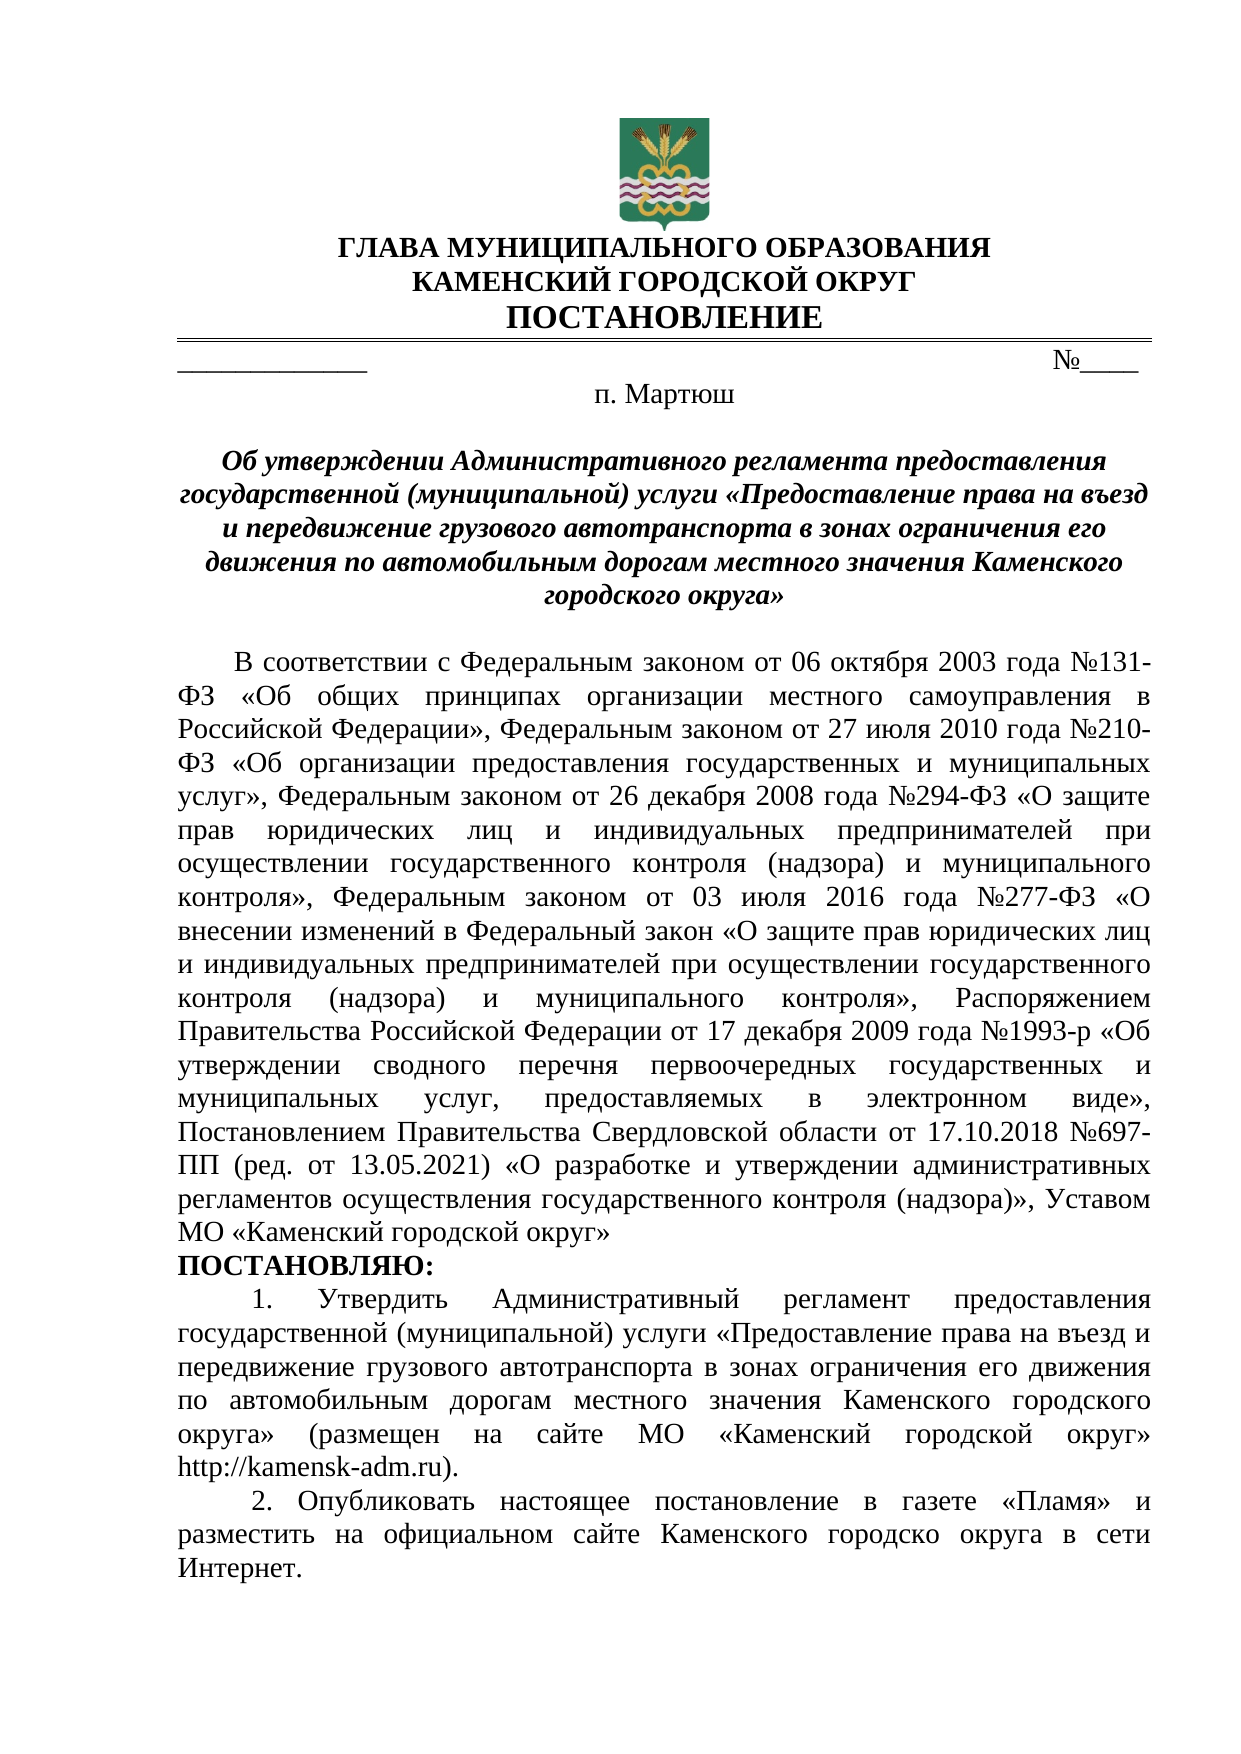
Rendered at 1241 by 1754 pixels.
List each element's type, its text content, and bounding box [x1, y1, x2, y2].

text 2. Опубликовать настоящее постановление в газете «Пламя» и разместить на официальном сайте Каменского городско округа в сети Интернет. [177, 1483, 1152, 1583]
text 1. Утвердить Административный регламент предоставления государственной (муниципальной) услуги «Предоставление права на въезд и передвижение грузового автотранспорта в зонах ограничения его движения по автомобильным дорогам местного значения Каменского городского округа» (размещен на сайте МО «Каменский городской округ» http://kamensk-adm.ru). [177, 1282, 1152, 1483]
text ПОСТАНОВЛЯЮ: [177, 1248, 1152, 1282]
text ГЛАВА МУНИЦИПАЛЬНОГО ОБРАЗОВАНИЯ [177, 230, 1152, 264]
text _____________ №____ [177, 342, 1152, 376]
picture [619, 118, 710, 231]
text Об утверждении Административного регламента предоставления государственной (муниципальной) услуги «Предоставление права на въезд и передвижение грузового автотранспорта в зонах ограничения его движения по автомобильным дорогам местного значения Каменского городского округа» [177, 443, 1152, 611]
text В соответствии с Федеральным законом от 06 октября 2003 года №131-ФЗ «Об общих принципах организации местного самоуправления в Российской Федерации», Федеральным законом от 27 июля 2010 года №210-ФЗ «Об организации предоставления государственных и муниципальных услуг», Федеральным законом от 26 декабря 2008 года №294-ФЗ «О защите прав юридических лиц и индивидуальных предпринимателей при осуществлении государственного контроля (надзора) и муниципального контроля», Федеральным законом от 03 июля 2016 года №277-ФЗ «О внесении изменений в Федеральный закон «О защите прав юридических лиц и индивидуальных предпринимателей при осуществлении государственного контроля (надзора) и муниципального контроля», Распоряжением Правительства Российской Федерации от 17 декабря 2009 года №1993-р «Об утверждении сводного перечня первоочередных государственных и муниципальных услуг, предоставляемых в электронном виде», Постановлением Правительства Свердловской области от 17.10.2018 №697-ПП (ред. от 13.05.2021) «О разработке и утверждении административных регламентов осуществления государственного контроля (надзора)», Уставом МО «Каменский городской округ» [177, 644, 1152, 1248]
text п. Мартюш [177, 376, 1152, 409]
text КАМЕНСКИЙ ГОРОДСКОЙ ОКРУГ [177, 264, 1152, 297]
text ПОСТАНОВЛЕНИЕ [177, 297, 1152, 338]
